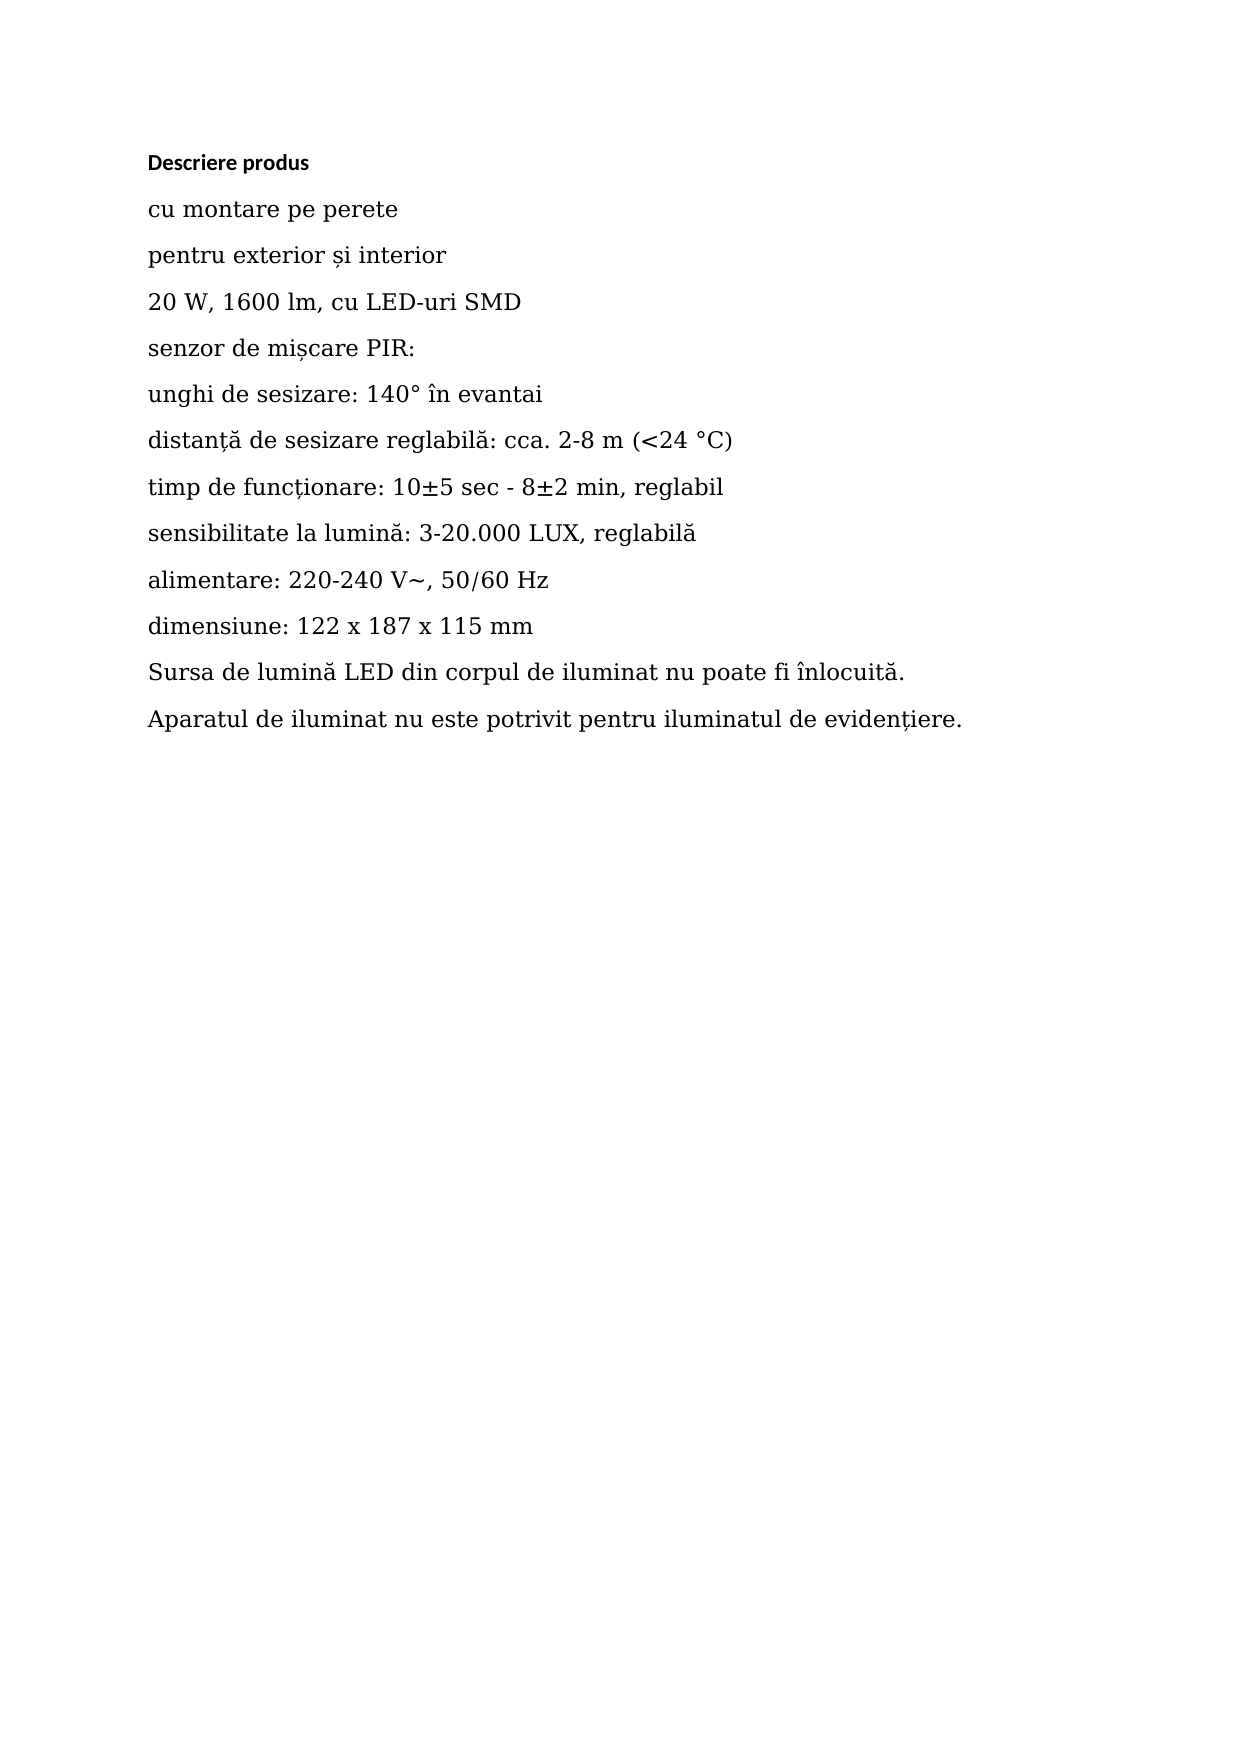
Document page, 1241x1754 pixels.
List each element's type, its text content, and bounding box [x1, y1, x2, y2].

text dimensiune: 122 x 187 x 115 mm [148, 612, 1093, 639]
text Descriere produs [148, 148, 1093, 176]
text Aparatul de iluminat nu este potrivit pentru iluminatul de evidențiere. [148, 704, 1093, 732]
text unghi de sesizare: 140° în evantai [148, 380, 1093, 407]
text sensibilitate la lumină: 3-20.000 LUX, reglabilă [148, 519, 1093, 546]
text distanță de sesizare reglabilă: cca. 2-8 m (<24 °C) [148, 426, 1093, 454]
text alimentare: 220-240 V~, 50/60 Hz [148, 565, 1093, 593]
text cu montare pe perete [148, 194, 1093, 222]
text 20 W, 1600 lm, cu LED-uri SMD [148, 287, 1093, 315]
text pentru exterior și interior [148, 241, 1093, 268]
text Sursa de lumină LED din corpul de iluminat nu poate fi înlocuită. [148, 658, 1093, 686]
text timp de funcționare: 10±5 sec - 8±2 min, reglabil [148, 473, 1093, 500]
text senzor de mișcare PIR: [148, 333, 1093, 361]
